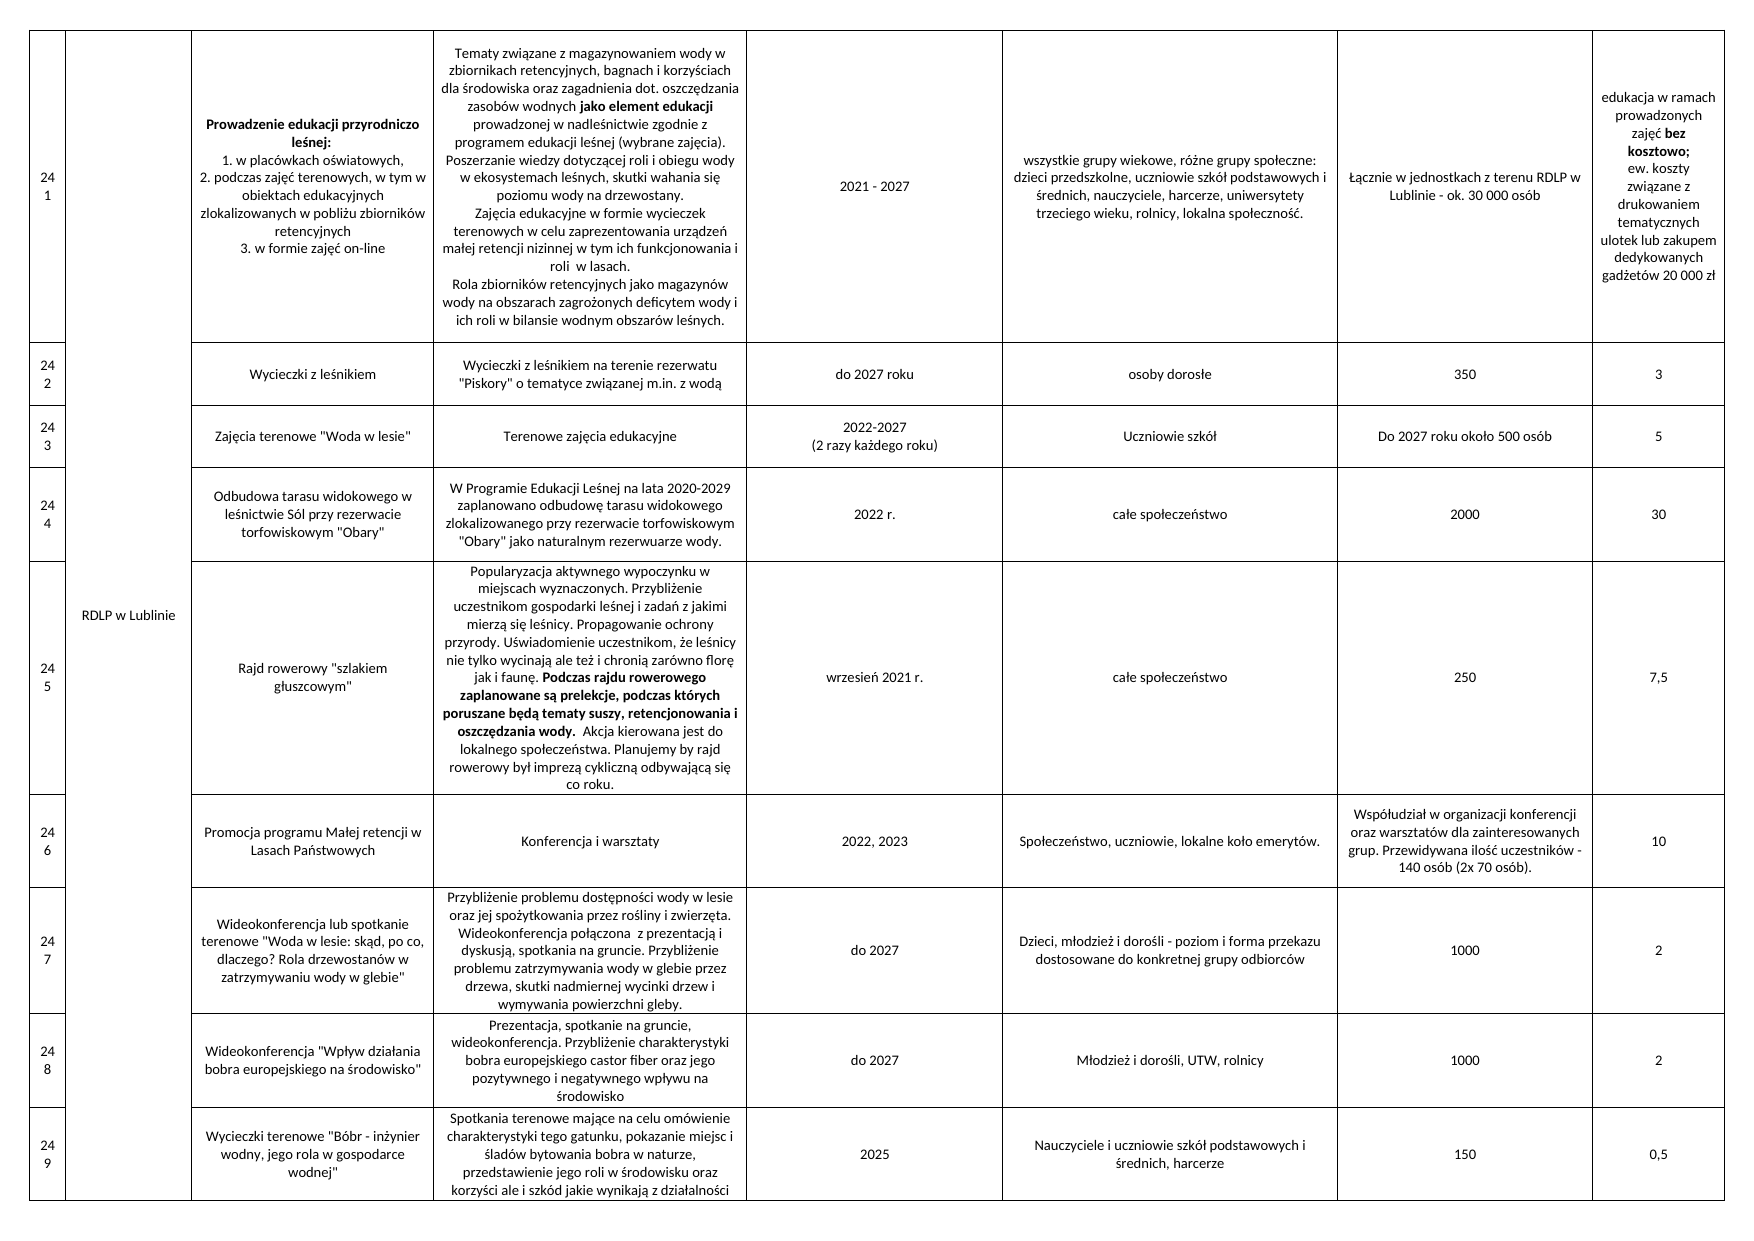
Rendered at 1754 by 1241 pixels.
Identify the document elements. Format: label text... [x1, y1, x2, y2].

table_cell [434, 1108, 746, 1200]
table_cell 244 [30, 468, 65, 561]
table_cell 241 [30, 31, 65, 342]
table_cell 2025 [747, 1108, 1002, 1200]
table_cell do 2027 [747, 888, 1002, 1013]
table_cell do 2027 [747, 1014, 1002, 1107]
table_cell Dzieci, młodzież i dorośli - poziom i forma przekazu dostosowane do konkretnej grupy odbiorców [1003, 888, 1337, 1013]
table_cell Społeczeństwo, uczniowie, lokalne koło emerytów. [1003, 795, 1337, 887]
table_cell 2022, 2023 [747, 795, 1002, 887]
table_cell 250 [1338, 562, 1592, 793]
table_cell 2021 - 2027 [747, 31, 1002, 342]
table_cell Współudział w organizacji konferencji oraz warsztatów dla zainteresowanych grup. Przewidywana ilość uczestników - 140 osób (2x 70 osób). [1338, 795, 1592, 887]
table_cell 242 [30, 343, 65, 404]
table_cell całe społeczeństwo [1003, 562, 1337, 793]
table_cell wrzesień 2021 r. [747, 562, 1002, 793]
table_cell Młodzież i dorośli, UTW, rolnicy [1003, 1014, 1337, 1107]
table_cell 350 [1338, 343, 1592, 404]
table_cell 2 [1593, 888, 1724, 1013]
table_cell 10 [1593, 795, 1724, 887]
table_cell 246 [30, 795, 65, 887]
table_cell 3 [1593, 343, 1724, 404]
table_cell 1000 [1338, 1014, 1592, 1107]
table_cell 248 [30, 1014, 65, 1107]
table_cell 247 [30, 888, 65, 1013]
table_cell 2022-2027 (2 razy każdego roku) [747, 406, 1002, 467]
table_cell 30 [1593, 468, 1724, 561]
table_cell do 2027 roku [747, 343, 1002, 404]
table_cell wszystkie grupy wiekowe, różne grupy społeczne: dzieci przedszkolne, uczniowie szkół podstawowych i średnich, nauczyciele, harcerze, uniwersytety trzeciego wieku, rolnicy, lokalna społeczność. [1003, 31, 1337, 342]
table_cell Łącznie w jednostkach z terenu RDLP w Lublinie - ok. 30 000 osób [1338, 31, 1592, 342]
table_cell całe społeczeństwo [1003, 468, 1337, 561]
table_cell Konferencja i warsztaty [434, 795, 746, 887]
table_cell Terenowe zajęcia edukacyjne [434, 406, 746, 467]
table_cell 150 [1338, 1108, 1592, 1200]
table_cell Do 2027 roku około 500 osób [1338, 406, 1592, 467]
table_cell Prezentacja, spotkanie na gruncie, wideokonferencja. Przybliżenie charakterystyki bobra europejskiego castor fiber oraz jego pozytywnego i negatywnego wpływu na środowisko [434, 1014, 746, 1107]
table_cell Uczniowie szkół [1003, 406, 1337, 467]
table_cell Przybliżenie problemu dostępności wody w lesie oraz jej spożytkowania przez rośliny i zwierzęta. Wideokonferencja połączona z prezentacją i dyskusją, spotkania na gruncie. Przybliżenie problemu zatrzymywania wody w glebie przez drzewa, skutki nadmiernej wycinki drzew i wymywania powierzchni gleby. [434, 888, 746, 1013]
table_cell Zajęcia terenowe "Woda w lesie" [192, 406, 433, 467]
table_cell Odbudowa tarasu widokowego w leśnictwie Sól przy rezerwacie torfowiskowym "Obary" [192, 468, 433, 561]
table_cell Promocja programu Małej retencji w Lasach Państwowych [192, 795, 433, 887]
table_cell Prowadzenie edukacji przyrodniczo leśnej: 1. w placówkach oświatowych, 2. podczas zajęć terenowych, w tym w obiektach edukacyjnych zlokalizowanych w pobliżu zbiorników retencyjnych 3. w formie zajęć on-line [192, 31, 433, 342]
table_cell 245 [30, 562, 65, 793]
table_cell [192, 1108, 433, 1200]
table_cell RDLP w Lublinie [66, 31, 191, 1200]
table_cell 5 [1593, 406, 1724, 467]
table_cell Tematy związane z magazynowaniem wody w zbiornikach retencyjnych, bagnach i korzyściach dla środowiska oraz zagadnienia dot. oszczędzania zasobów wodnych jako element edukacji prowadzonej w nadleśnictwie zgodnie z programem edukacji leśnej (wybrane zajęcia). Poszerzanie wiedzy dotyczącej roli i obiegu wody w ekosystemach leśnych, skutki wahania się poziomu wody na drzewostany. Zajęcia edukacyjne w formie wycieczek terenowych w celu zaprezentowania urządzeń małej retencji nizinnej w tym ich funkcjonowania i roli w lasach. Rola zbiorników retencyjnych jako magazynów wody na obszarach zagrożonych deficytem wody i ich roli w bilansie wodnym obszarów leśnych. [434, 31, 746, 342]
table_cell 7,5 [1593, 562, 1724, 793]
table_cell Wideokonferencja "Wpływ działania bobra europejskiego na środowisko" [192, 1014, 433, 1107]
table_cell Wycieczki z leśnikiem na terenie rezerwatu "Piskory" o tematyce związanej m.in. z wodą [434, 343, 746, 404]
table_cell 249 [30, 1108, 65, 1200]
table_cell Wycieczki z leśnikiem [192, 343, 433, 404]
table_cell osoby dorosłe [1003, 343, 1337, 404]
table_cell Rajd rowerowy "szlakiem głuszcowym" [192, 562, 433, 793]
table_cell Wideokonferencja lub spotkanie terenowe "Woda w lesie: skąd, po co, dlaczego? Rola drzewostanów w zatrzymywaniu wody w glebie" [192, 888, 433, 1013]
table_cell 1000 [1338, 888, 1592, 1013]
table_cell 2 [1593, 1014, 1724, 1107]
table_cell 0,5 [1593, 1108, 1724, 1200]
table_cell 2000 [1338, 468, 1592, 561]
table_cell edukacja w ramach prowadzonych zajęć bez kosztowo; ew. koszty związane z drukowaniem tematycznych ulotek lub zakupem dedykowanych gadżetów 20 000 zł [1593, 31, 1724, 342]
table_cell 243 [30, 406, 65, 467]
table_cell 2022 r. [747, 468, 1002, 561]
table_cell W Programie Edukacji Leśnej na lata 2020-2029 zaplanowano odbudowę tarasu widokowego zlokalizowanego przy rezerwacie torfowiskowym "Obary" jako naturalnym rezerwuarze wody. [434, 468, 746, 561]
table_cell Popularyzacja aktywnego wypoczynku w miejscach wyznaczonych. Przybliżenie uczestnikom gospodarki leśnej i zadań z jakimi mierzą się leśnicy. Propagowanie ochrony przyrody. Uświadomienie uczestnikom, że leśnicy nie tylko wycinają ale też i chronią zarówno florę jak i faunę. Podczas rajdu rowerowego zaplanowane są prelekcje, podczas których poruszane będą tematy suszy, retencjonowania i oszczędzania wody. Akcja kierowana jest do lokalnego społeczeństwa. Planujemy by rajd rowerowy był imprezą cykliczną odbywającą się co roku. [434, 562, 746, 793]
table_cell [1003, 1108, 1337, 1200]
